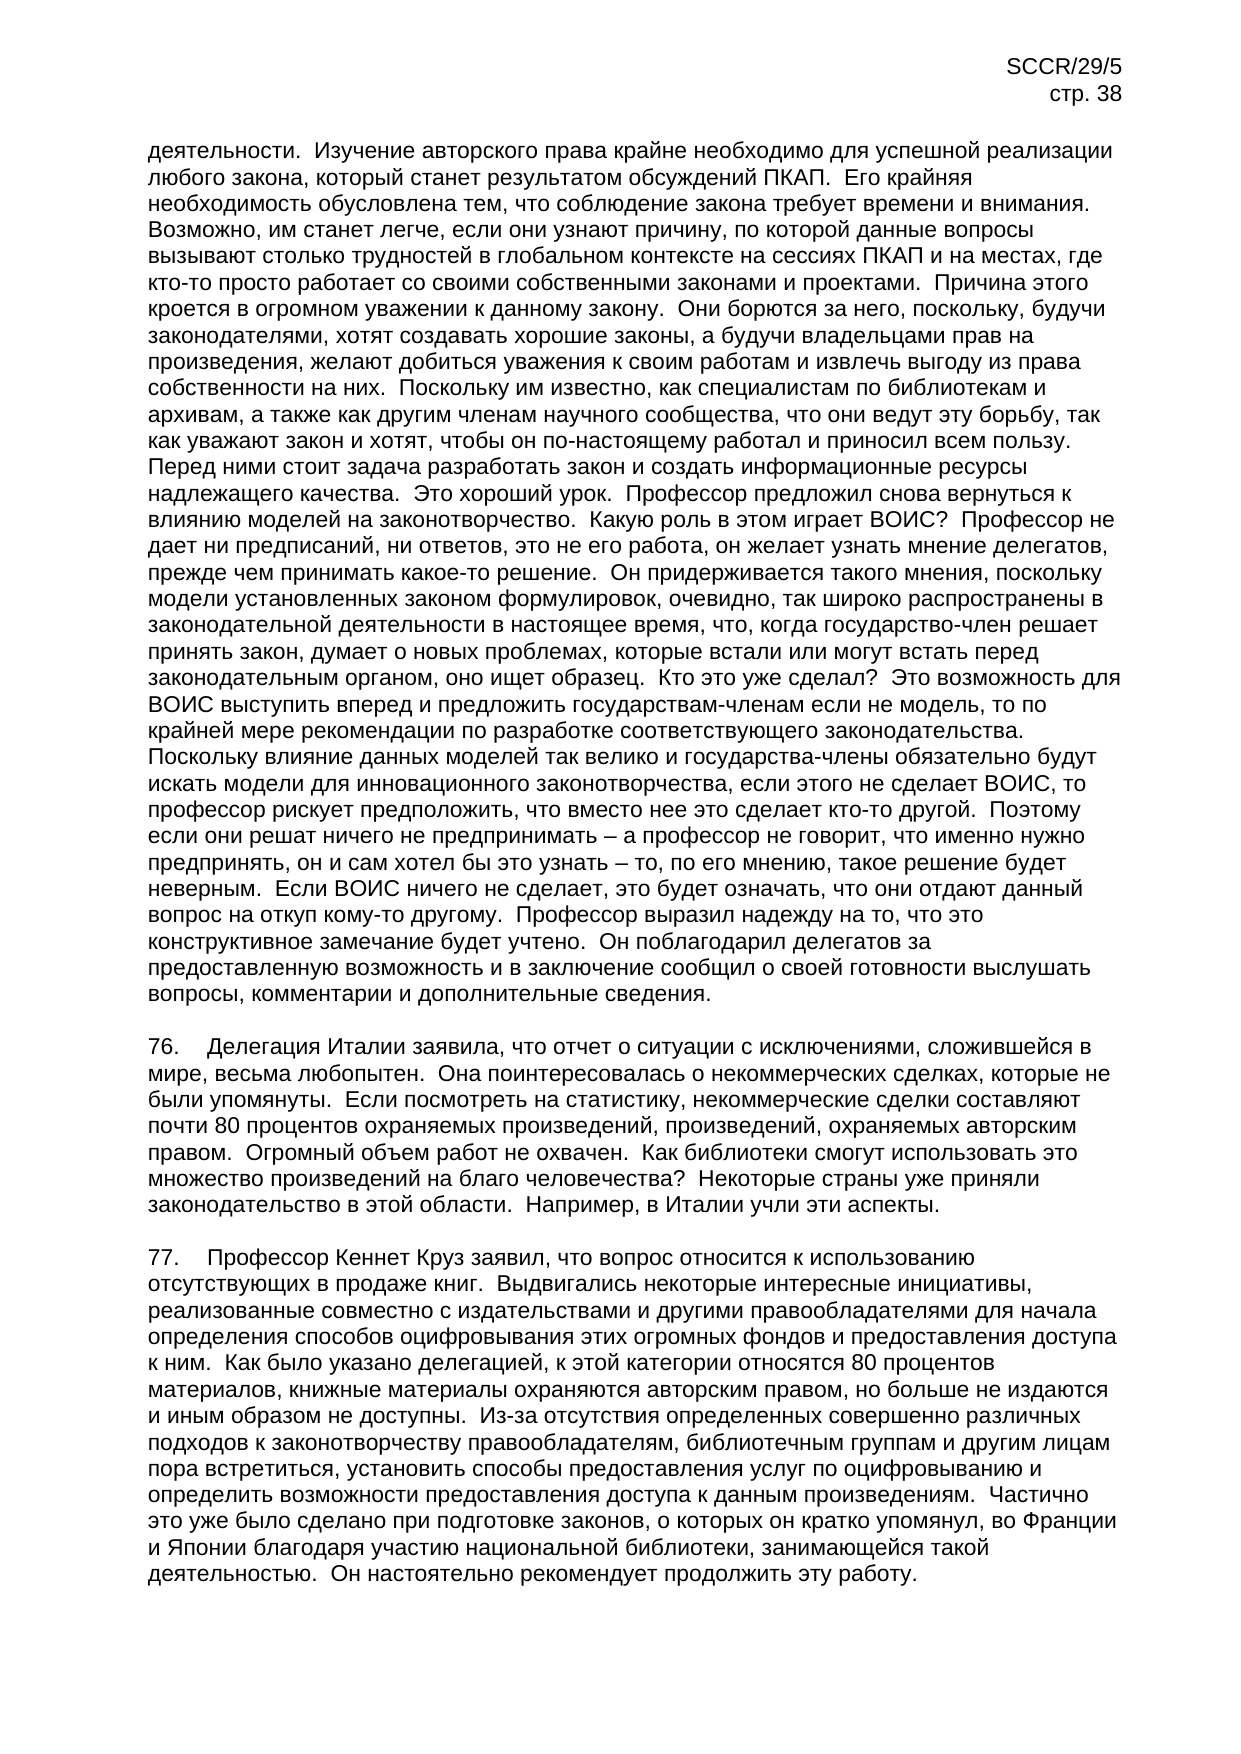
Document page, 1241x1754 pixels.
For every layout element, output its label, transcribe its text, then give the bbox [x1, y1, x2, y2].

list Делегация Италии заявила, что отчет о ситуации с исключениями, сложившейся в мире, весьма любопытен. Она поинтересовалась о некоммерческих сделках, которые не были упомянуты. Если посмотреть на статистику, некоммерческие сделки составляют почти 80 процентов охраняемых произведений, произведений, охраняемых авторским правом. Огромный объем работ не охвачен. Как библиотеки смогут использовать это множество произведений на благо человечества? Некоторые страны уже приняли законодательство в этой области. Например, в Италии учли эти аспекты. [148, 1033, 1122, 1218]
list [148, 137, 1122, 1007]
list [148, 1244, 1122, 1587]
